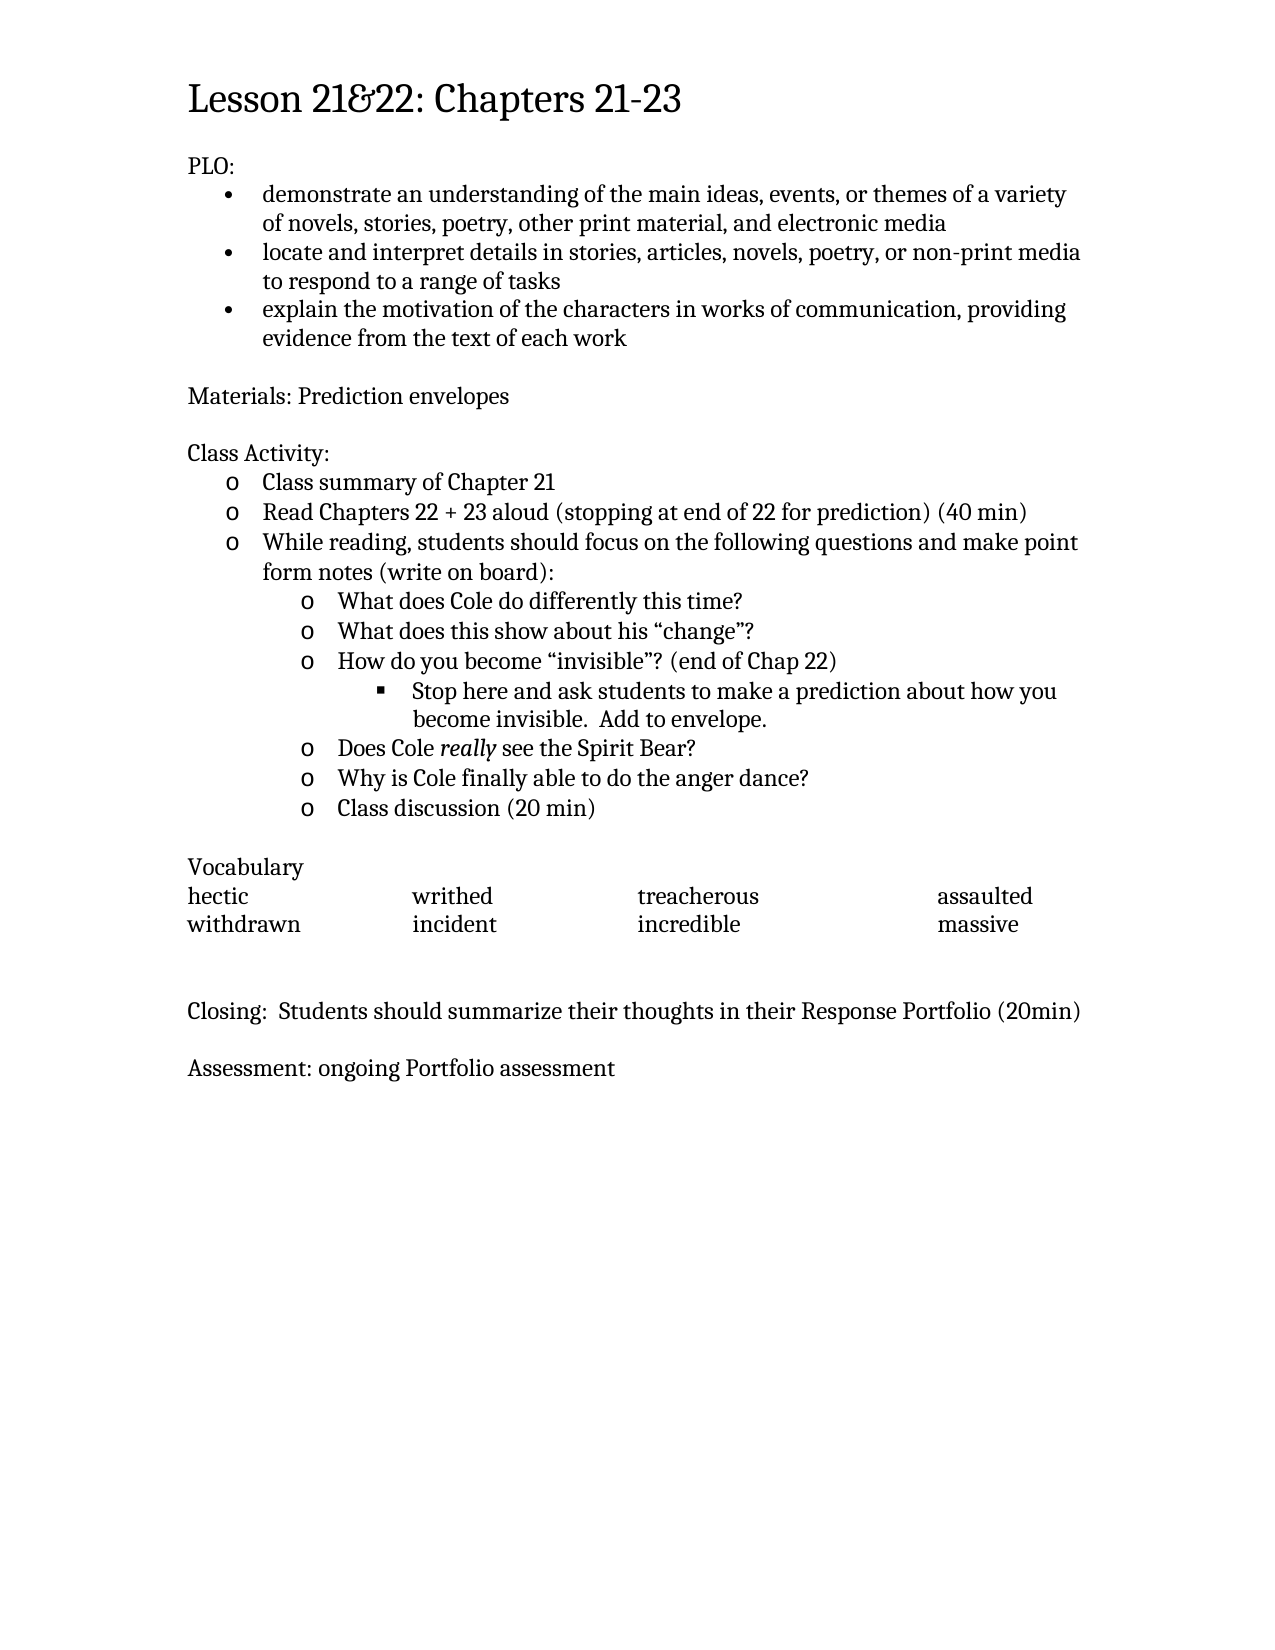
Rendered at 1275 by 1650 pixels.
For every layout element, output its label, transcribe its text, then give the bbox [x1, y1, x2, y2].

list locate and interpret details in stories, articles, novels, poetry, or non-print media to respond to a range of tasks [225, 238, 1087, 295]
list Stop here and ask students to make a prediction about how you become invisible. Add to envelope. [375, 677, 1087, 734]
list While reading, students should focus on the following questions and make point form notes (write on board): [225, 528, 1087, 587]
text Lesson 21&22: Chapters 21-23 [187, 75, 1087, 123]
list Class discussion (20 min) [300, 794, 1087, 824]
list Why is Cole finally able to do the anger dance? [300, 764, 1087, 794]
list Read Chapters 22 + 23 aloud (stopping at end of 22 for prediction) (40 min) [225, 498, 1087, 528]
text Class Activity: [187, 439, 1087, 468]
list Class summary of Chapter 21 [225, 468, 1087, 498]
list How do you become “invisible”? (end of Chap 22) [300, 647, 1087, 677]
text Materials: Prediction envelopes [187, 382, 1087, 410]
list Does Cole really see the Spirit Bear? [300, 734, 1087, 764]
list demonstrate an understanding of the main ideas, events, or themes of a variety of novels, stories, poetry, other print material, and electronic media [225, 180, 1087, 238]
text withdrawn incident incredible massive [187, 910, 1087, 968]
list What does Cole do differently this time? [300, 587, 1087, 617]
list What does this show about his “change”? [300, 617, 1087, 647]
list explain the motivation of the characters in works of communication, providing evidence from the text of each work [225, 295, 1087, 353]
text PLO: [187, 152, 1087, 180]
text Assessment: ongoing Portfolio assessment [187, 1054, 1087, 1083]
text hectic writhed treacherous assaulted [187, 882, 1087, 910]
text Closing: Students should summarize their thoughts in their Response Portfolio (20min) [187, 997, 1087, 1025]
text Vocabulary [187, 853, 1087, 882]
